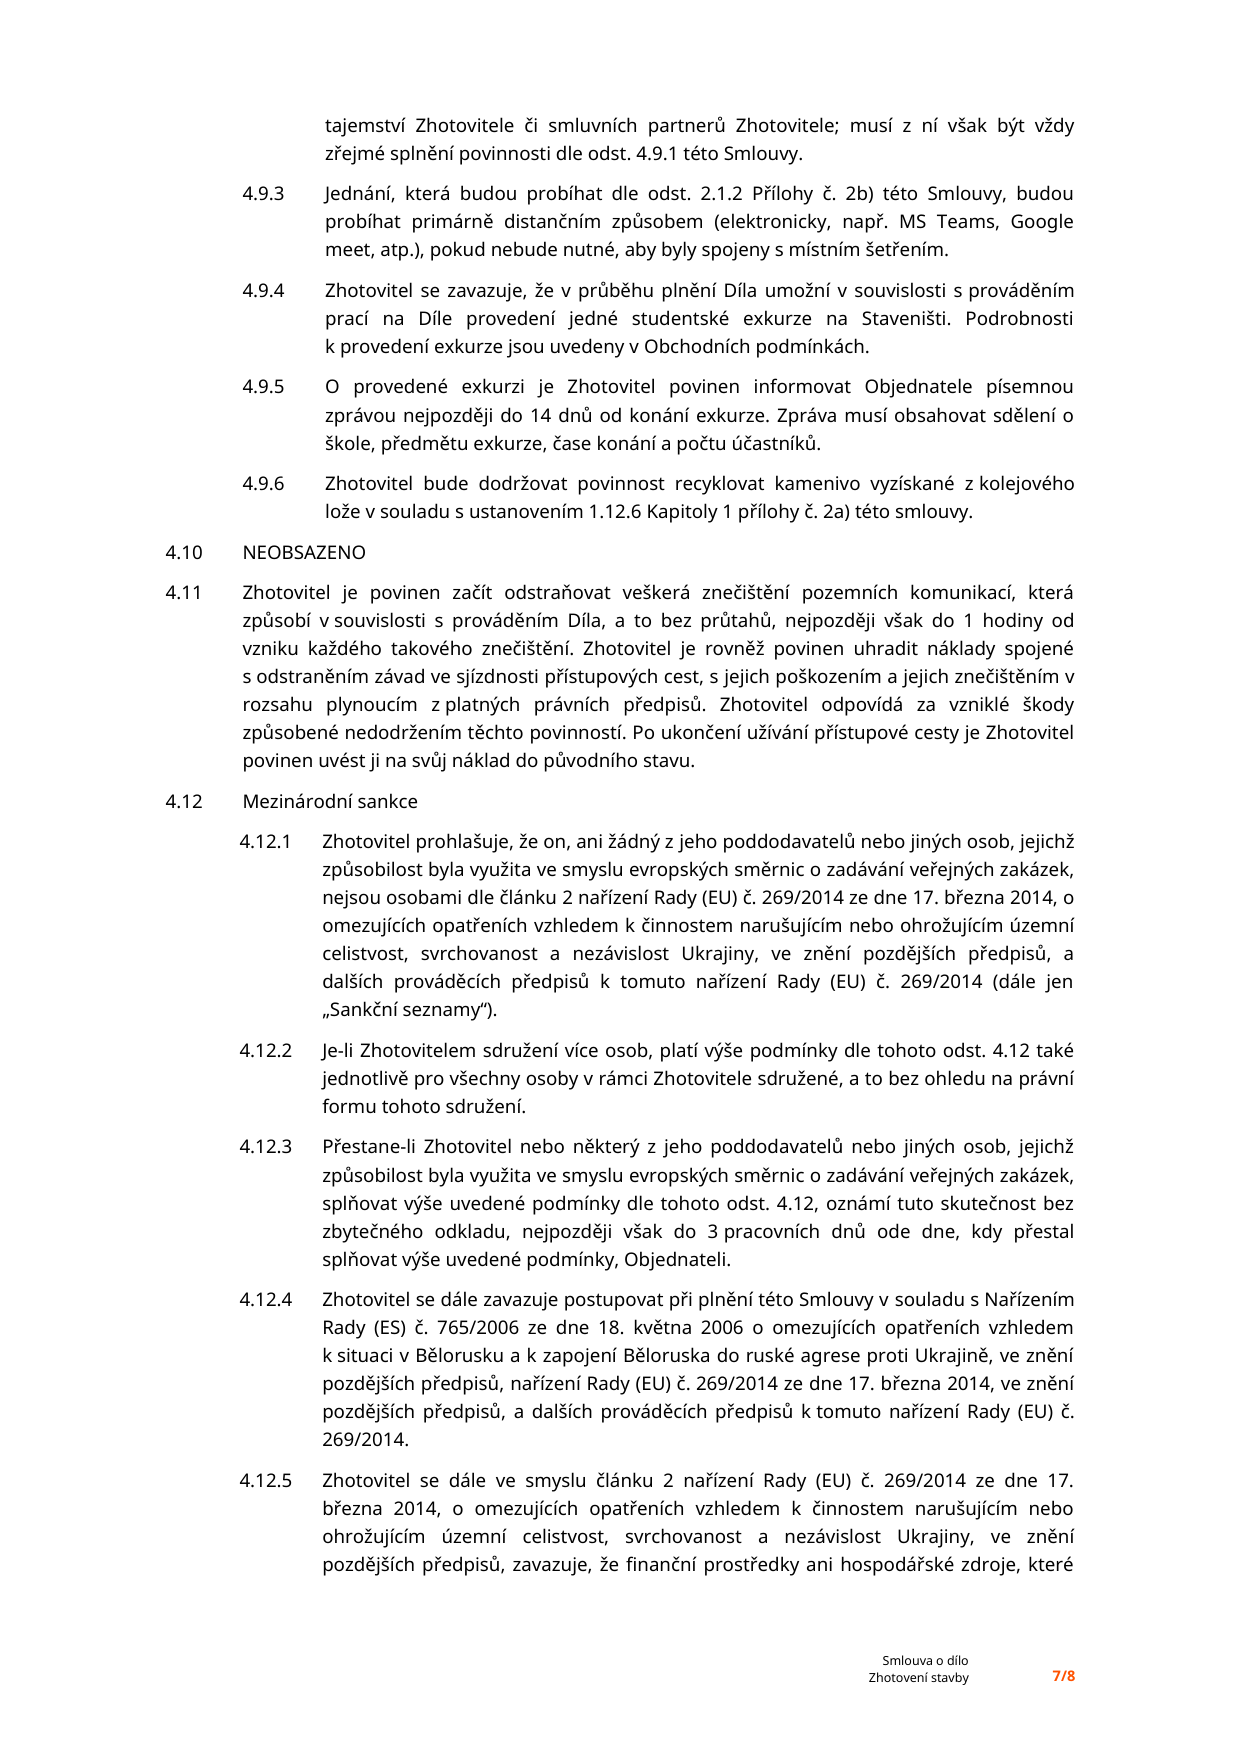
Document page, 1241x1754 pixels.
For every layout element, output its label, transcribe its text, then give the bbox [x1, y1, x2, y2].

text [239, 1467, 1075, 1577]
text Zhotovitel prohlašuje, že on, ani žádný z jeho poddodavatelů nebo jiných osob, jejichž způsobilost byla využita ve smyslu evropských směrnic o zadávání veřejných zakázek, nejsou osobami dle článku 2 nařízení Rady (EU) č. 269/2014 ze dne 17. března 2014, o omezujících opatřeních vzhledem k činnostem narušujícím nebo ohrožujícím územní celistvost, svrchovanost a nezávislost Ukrajiny, ve znění pozdějších předpisů, a dalších prováděcích předpisů k tomuto nařízení Rady (EU) č. 269/2014 (dále jen „Sankční seznamy“). [239, 829, 1075, 1022]
text Je-li Zhotovitelem sdružení více osob, platí výše podmínky dle tohoto odst. 4.12 také jednotlivě pro všechny osoby v rámci Zhotovitele sdružené, a to bez ohledu na právní formu tohoto sdružení. [239, 1037, 1075, 1119]
text Zhotovitel se zavazuje, že v průběhu plnění Díla umožní v souvislosti s prováděním prací na Díle provedení jedné studentské exkurze na Staveništi. Podrobnosti k provedení exkurze jsou uvedeny v Obchodních podmínkách. [242, 277, 1075, 359]
text Zhotovitel se dále zavazuje postupovat při plnění této Smlouvy v souladu s Nařízením Rady (ES) č. 765/2006 ze dne 18. května 2006 o omezujících opatřeních vzhledem k situaci v Bělorusku a k zapojení Běloruska do ruské agrese proti Ukrajině, ve znění pozdějších předpisů, nařízení Rady (EU) č. 269/2014 ze dne 17. března 2014, ve znění pozdějších předpisů, a dalších prováděcích předpisů k tomuto nařízení Rady (EU) č. 269/2014. [239, 1286, 1075, 1452]
text O provedené exkurzi je Zhotovitel povinen informovat Objednatele písemnou zprávou nejpozději do 14 dnů od konání exkurze. Zpráva musí obsahovat sdělení o škole, předmětu exkurze, čase konání a počtu účastníků. [242, 374, 1075, 455]
text NEOBSAZENO [165, 539, 1075, 564]
text Mezinárodní sankce [165, 788, 1075, 814]
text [242, 112, 1075, 166]
text Zhotovitel je povinen začít odstraňovat veškerá znečištění pozemních komunikací, která způsobí v souvislosti s prováděním Díla, a to bez průtahů, nejpozději však do 1 hodiny od vzniku každého takového znečištění. Zhotovitel je rovněž povinen uhradit náklady spojené s odstraněním závad ve sjízdnosti přístupových cest, s jejich poškozením a jejich znečištěním v rozsahu plynoucím z platných právních předpisů. Zhotovitel odpovídá za vzniklé škody způsobené nedodržením těchto povinností. Po ukončení užívání přístupové cesty je Zhotovitel povinen uvést ji na svůj náklad do původního stavu. [165, 579, 1075, 773]
text Přestane-li Zhotovitel nebo některý z jeho poddodavatelů nebo jiných osob, jejichž způsobilost byla využita ve smyslu evropských směrnic o zadávání veřejných zakázek, splňovat výše uvedené podmínky dle tohoto odst. 4.12, oznámí tuto skutečnost bez zbytečného odkladu, nejpozději však do 3 pracovních dnů ode dne, kdy přestal splňovat výše uvedené podmínky, Objednateli. [239, 1134, 1075, 1271]
text Jednání, která budou probíhat dle odst. 2.1.2 Přílohy č. 2b) této Smlouvy, budou probíhat primárně distančním způsobem (elektronicky, např. MS Teams, Google meet, atp.), pokud nebude nutné, aby byly spojeny s místním šetřením. [242, 181, 1075, 262]
text Zhotovitel bude dodržovat povinnost recyklovat kamenivo vyzískané z kolejového lože v souladu s ustanovením 1.12.6 Kapitoly 1 přílohy č. 2a) této smlouvy. [242, 470, 1075, 524]
